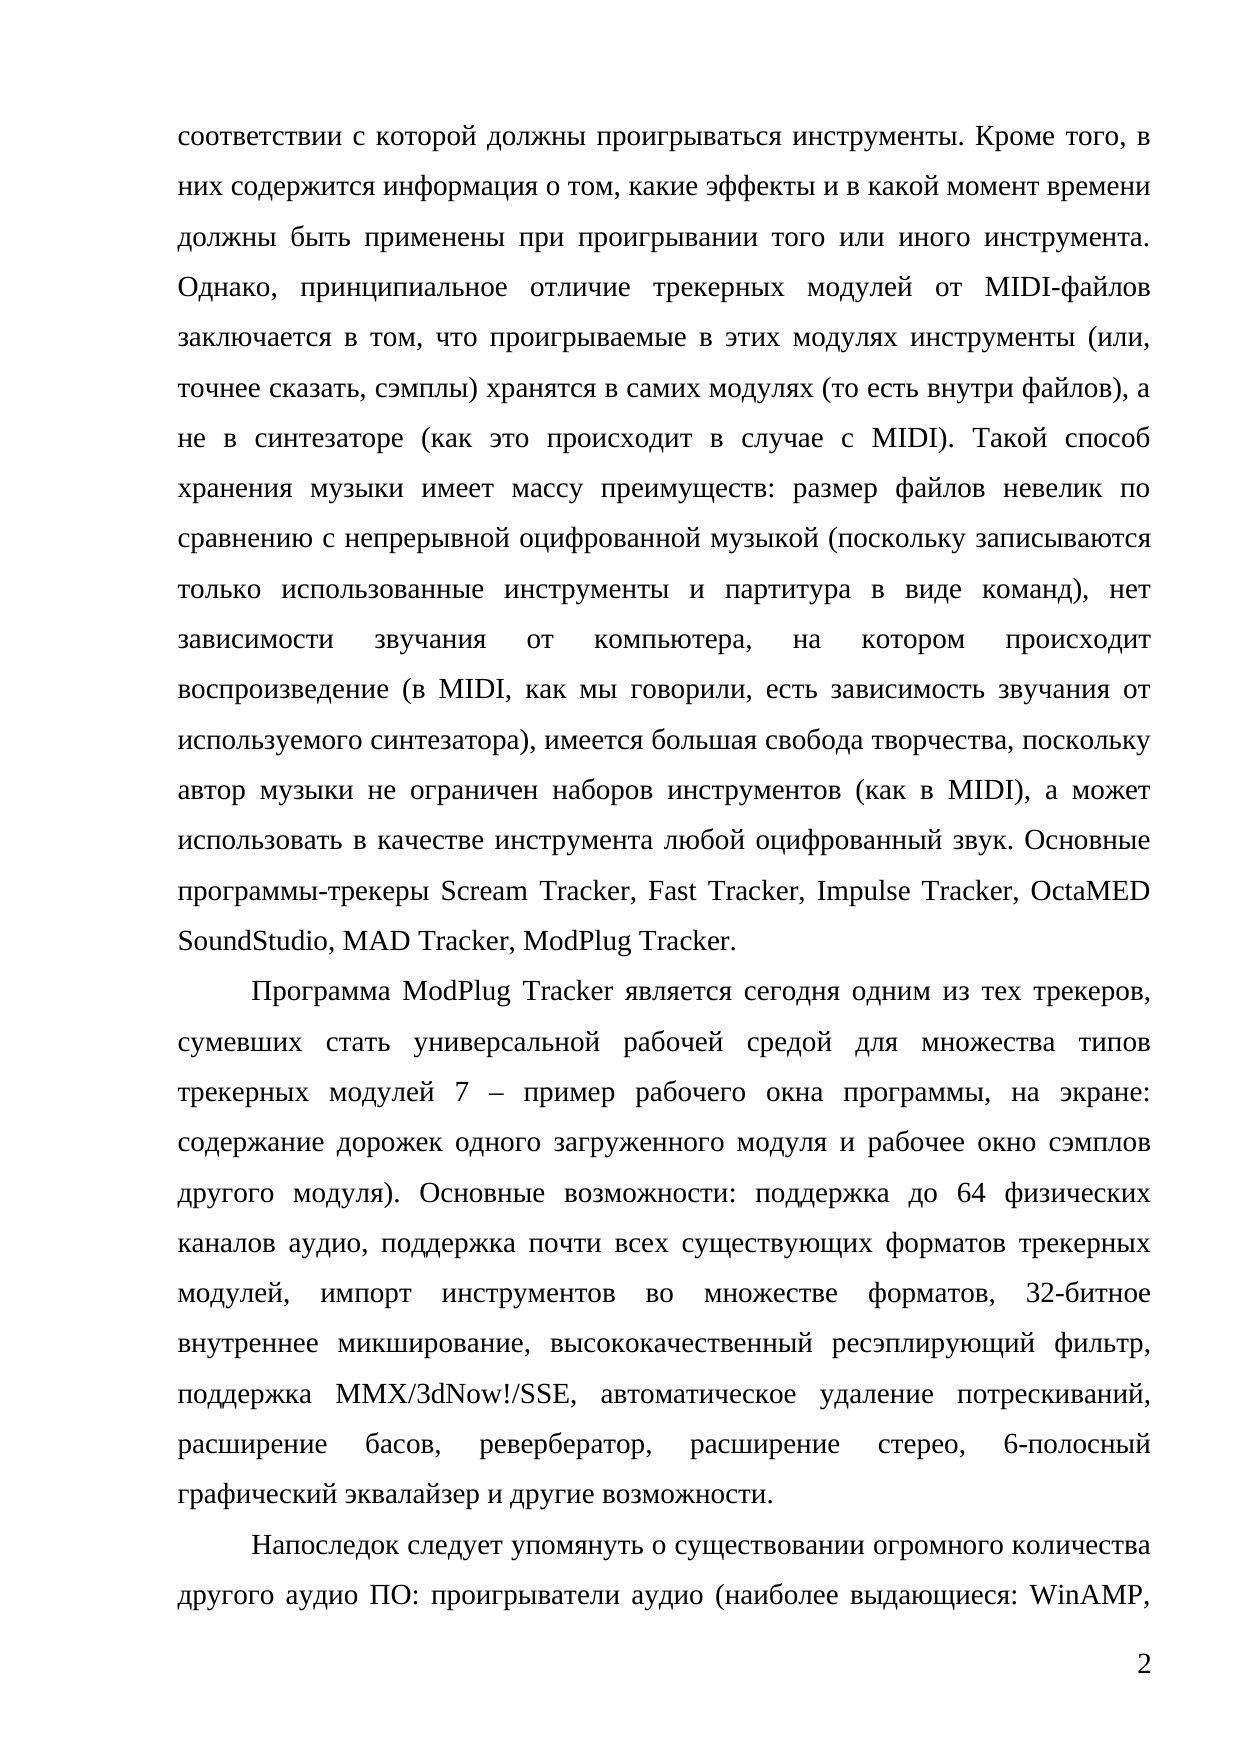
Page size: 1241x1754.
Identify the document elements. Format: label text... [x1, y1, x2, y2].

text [177, 1527, 1152, 1611]
text Программа ModPlug Tracker является сегодня одним из тех трекеров, сумевших стать универсальной рабочей средой для множества типов трекерных модулей 7 – пример рабочего окна программы, на экране: содержание дорожек одного загруженного модуля и рабочее окно сэмплов другого модуля). Основные возможности: поддержка до 64 физических каналов аудио, поддержка почти всех существующих форматов трекерных модулей, импорт инструментов во множестве форматов, 32-битное внутреннее микширование, высококачественный ресэплирующий фильтр, поддержка MMX/3dNow!/SSE, автоматическое удаление потрескиваний, расширение басов, ревербератор, расширение стерео, 6-полосный графический эквалайзер и другие возможности. [177, 973, 1152, 1510]
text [177, 118, 1152, 957]
